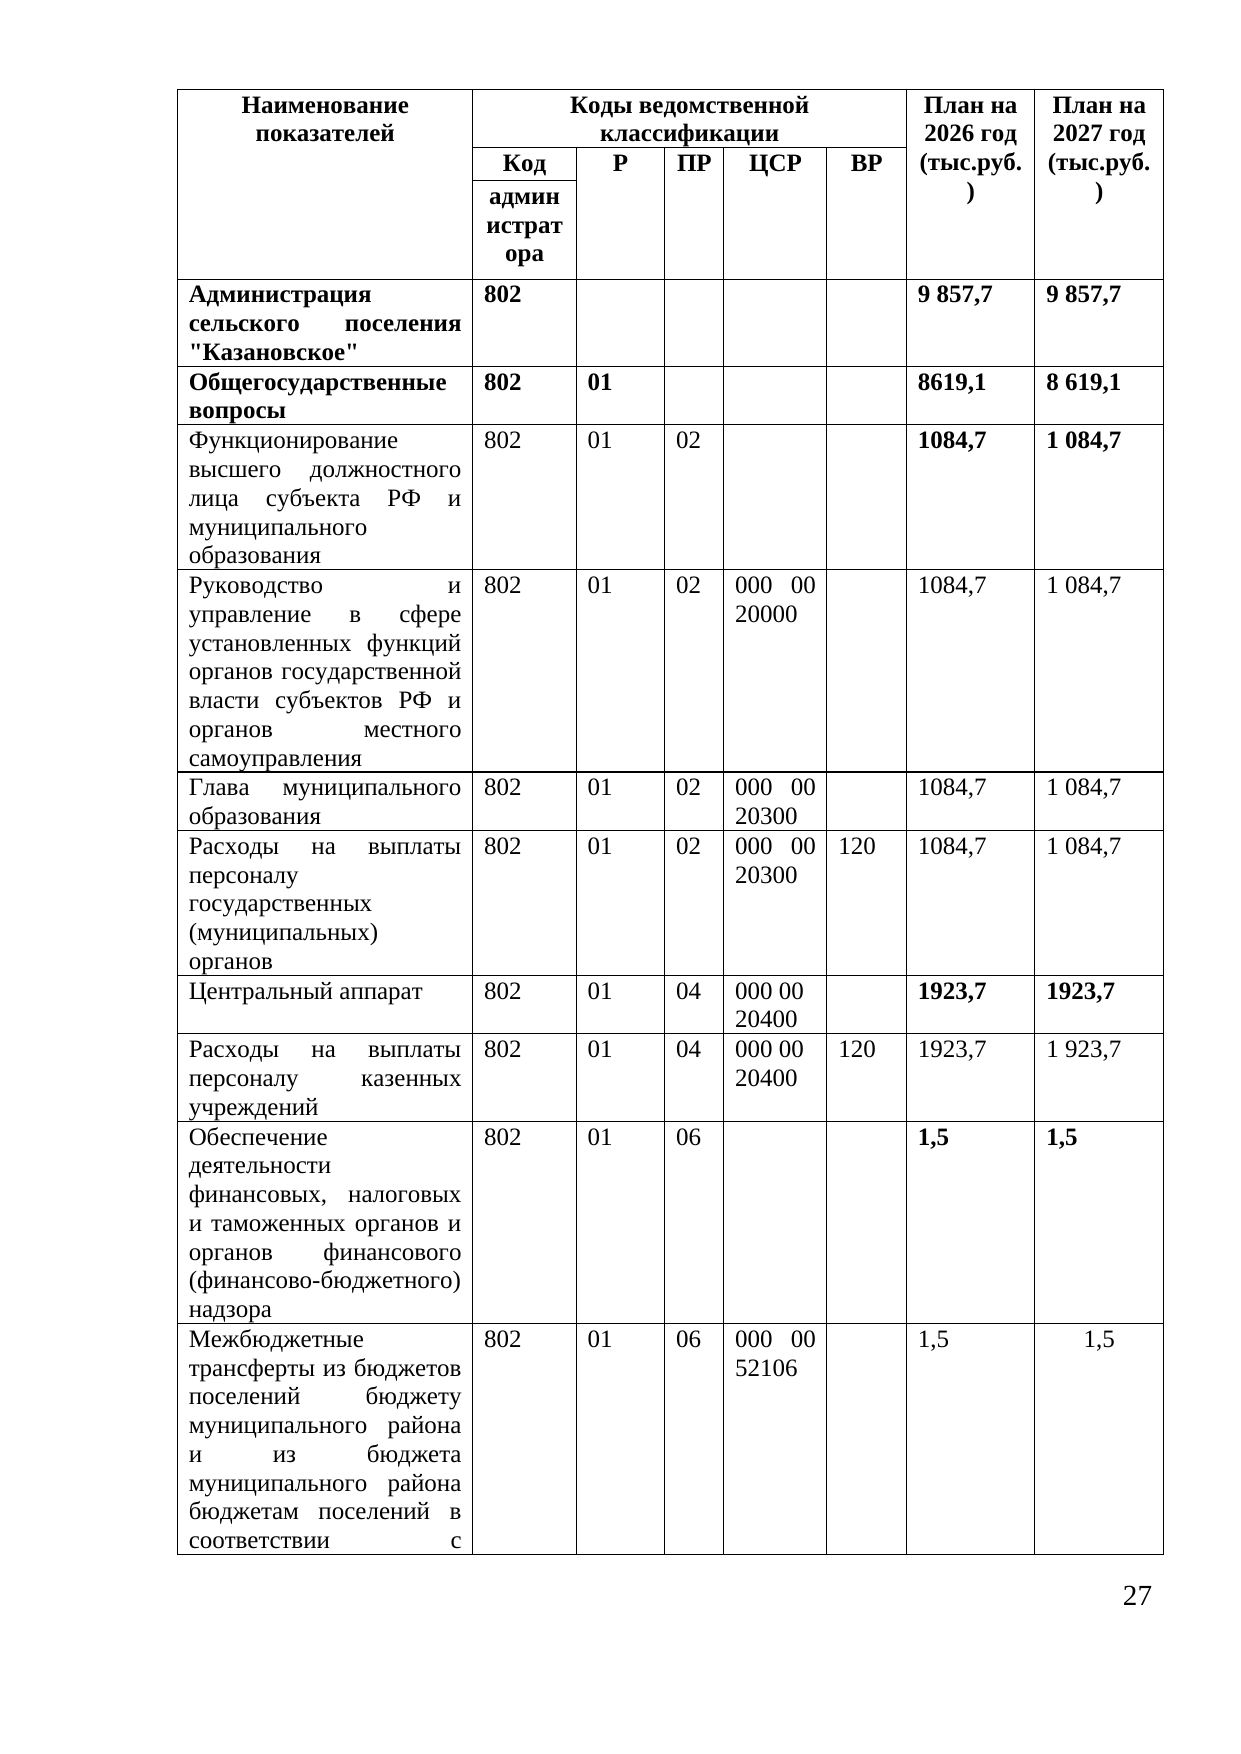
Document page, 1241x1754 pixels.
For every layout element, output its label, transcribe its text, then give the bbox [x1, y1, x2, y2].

table_cell 000 00 20400 [724, 976, 826, 1033]
table_cell 02 [665, 570, 723, 771]
table_cell 01 [577, 367, 664, 424]
table_cell 01 [577, 773, 664, 830]
table_cell [827, 367, 906, 424]
table_cell [577, 280, 664, 366]
table_cell 04 [665, 1034, 723, 1121]
table_cell [827, 773, 906, 830]
table_cell Код [473, 148, 576, 180]
table_cell [724, 280, 826, 366]
table_cell 1084,7 [907, 831, 1034, 975]
table_cell 802 [473, 1122, 576, 1323]
table_cell 8619,1 [907, 367, 1034, 424]
table_cell 802 [473, 976, 576, 1033]
table_cell План на 2026 год (тыс.руб.) [907, 90, 1034, 278]
table_cell 01 [577, 831, 664, 975]
table_cell 06 [665, 1324, 723, 1554]
table_cell 1,5 [1035, 1324, 1163, 1554]
table_cell 1,5 [907, 1122, 1034, 1323]
table_cell Функционирование высшего должностного лица субъекта РФ и муниципального образования [178, 425, 472, 569]
table_cell [724, 1122, 826, 1323]
table_cell 802 [473, 773, 576, 830]
table_cell Общегосударственные вопросы [178, 367, 472, 424]
table_cell 1 084,7 [1035, 425, 1163, 569]
table_cell 000 00 20300 [724, 831, 826, 975]
table_cell Глава муниципального образования [178, 773, 472, 830]
table_cell План на 2027 год (тыс.руб.) [1035, 90, 1163, 278]
table_cell 06 [665, 1122, 723, 1323]
table_cell [724, 425, 826, 569]
table_cell 802 [473, 1034, 576, 1121]
table_cell 000 00 20400 [724, 1034, 826, 1121]
table_cell Обеспечение деятельности финансовых, налоговых и таможенных органов и органов финансового (финансово-бюджетного) надзора [178, 1122, 472, 1323]
table_cell 1 084,7 [1035, 831, 1163, 975]
table_cell 02 [665, 773, 723, 830]
table_cell 01 [577, 1034, 664, 1121]
table_cell 000 00 52106 [724, 1324, 826, 1554]
table_cell 802 [473, 425, 576, 569]
table_cell Администрация сельского поселения "Казановское" [178, 280, 472, 366]
table_cell 01 [577, 1122, 664, 1323]
table_cell ЦСР [724, 148, 826, 278]
table_cell 1,5 [907, 1324, 1034, 1554]
table_cell 01 [577, 570, 664, 771]
table_cell [827, 1122, 906, 1323]
table_cell [827, 1324, 906, 1554]
table_cell Межбюджетные трансферты из бюджетов поселений бюджету муниципального района и из бюджета муниципального района бюджетам поселений в соответствии с заключенными соглашениями. [178, 1324, 472, 1554]
table_cell Р [577, 148, 664, 278]
table_cell 120 [827, 831, 906, 975]
table_cell [665, 367, 723, 424]
table_cell ПР [665, 148, 723, 278]
table_cell администратора [473, 181, 576, 278]
table_cell 802 [473, 367, 576, 424]
table_cell [724, 367, 826, 424]
table_cell 02 [665, 831, 723, 975]
table_cell 1 084,7 [1035, 570, 1163, 771]
table_cell 1 084,7 [1035, 773, 1163, 830]
table_cell Расходы на выплаты персоналу казенных учреждений [178, 1034, 472, 1121]
table_cell Коды ведомственной классификации [473, 90, 906, 147]
table_cell 02 [665, 425, 723, 569]
table_cell [827, 425, 906, 569]
table_cell [827, 280, 906, 366]
table_cell Руководство и управление в сфере установленных функций органов государственной власти субъектов РФ и органов местного самоуправления [178, 570, 472, 771]
table_cell [665, 280, 723, 366]
table_cell 1084,7 [907, 773, 1034, 830]
table_cell 1923,7 [1035, 976, 1163, 1033]
table_cell ВР [827, 148, 906, 278]
table_cell 000 00 20000 [724, 570, 826, 771]
table_cell 01 [577, 976, 664, 1033]
table_cell 802 [473, 831, 576, 975]
table_cell Центральный аппарат [178, 976, 472, 1033]
table_cell [827, 570, 906, 771]
table_cell 01 [577, 1324, 664, 1554]
table_cell 9 857,7 [907, 280, 1034, 366]
table_cell 000 00 20300 [724, 773, 826, 830]
table_cell 802 [473, 570, 576, 771]
table_cell 1084,7 [907, 425, 1034, 569]
table_cell 802 [473, 1324, 576, 1554]
table_cell 1,5 [1035, 1122, 1163, 1323]
table_cell 1 923,7 [1035, 1034, 1163, 1121]
table_cell 9 857,7 [1035, 280, 1163, 366]
table_cell 1923,7 [907, 1034, 1034, 1121]
table_cell 802 [473, 280, 576, 366]
table_cell 04 [665, 976, 723, 1033]
table_cell 8 619,1 [1035, 367, 1163, 424]
table_cell Расходы на выплаты персоналу государственных (муниципальных) органов [178, 831, 472, 975]
table_cell Наименование показателей [178, 90, 472, 278]
table_cell 120 [827, 1034, 906, 1121]
table_cell 1084,7 [907, 570, 1034, 771]
table_cell 01 [577, 425, 664, 569]
table_cell 1923,7 [907, 976, 1034, 1033]
table_cell [827, 976, 906, 1033]
